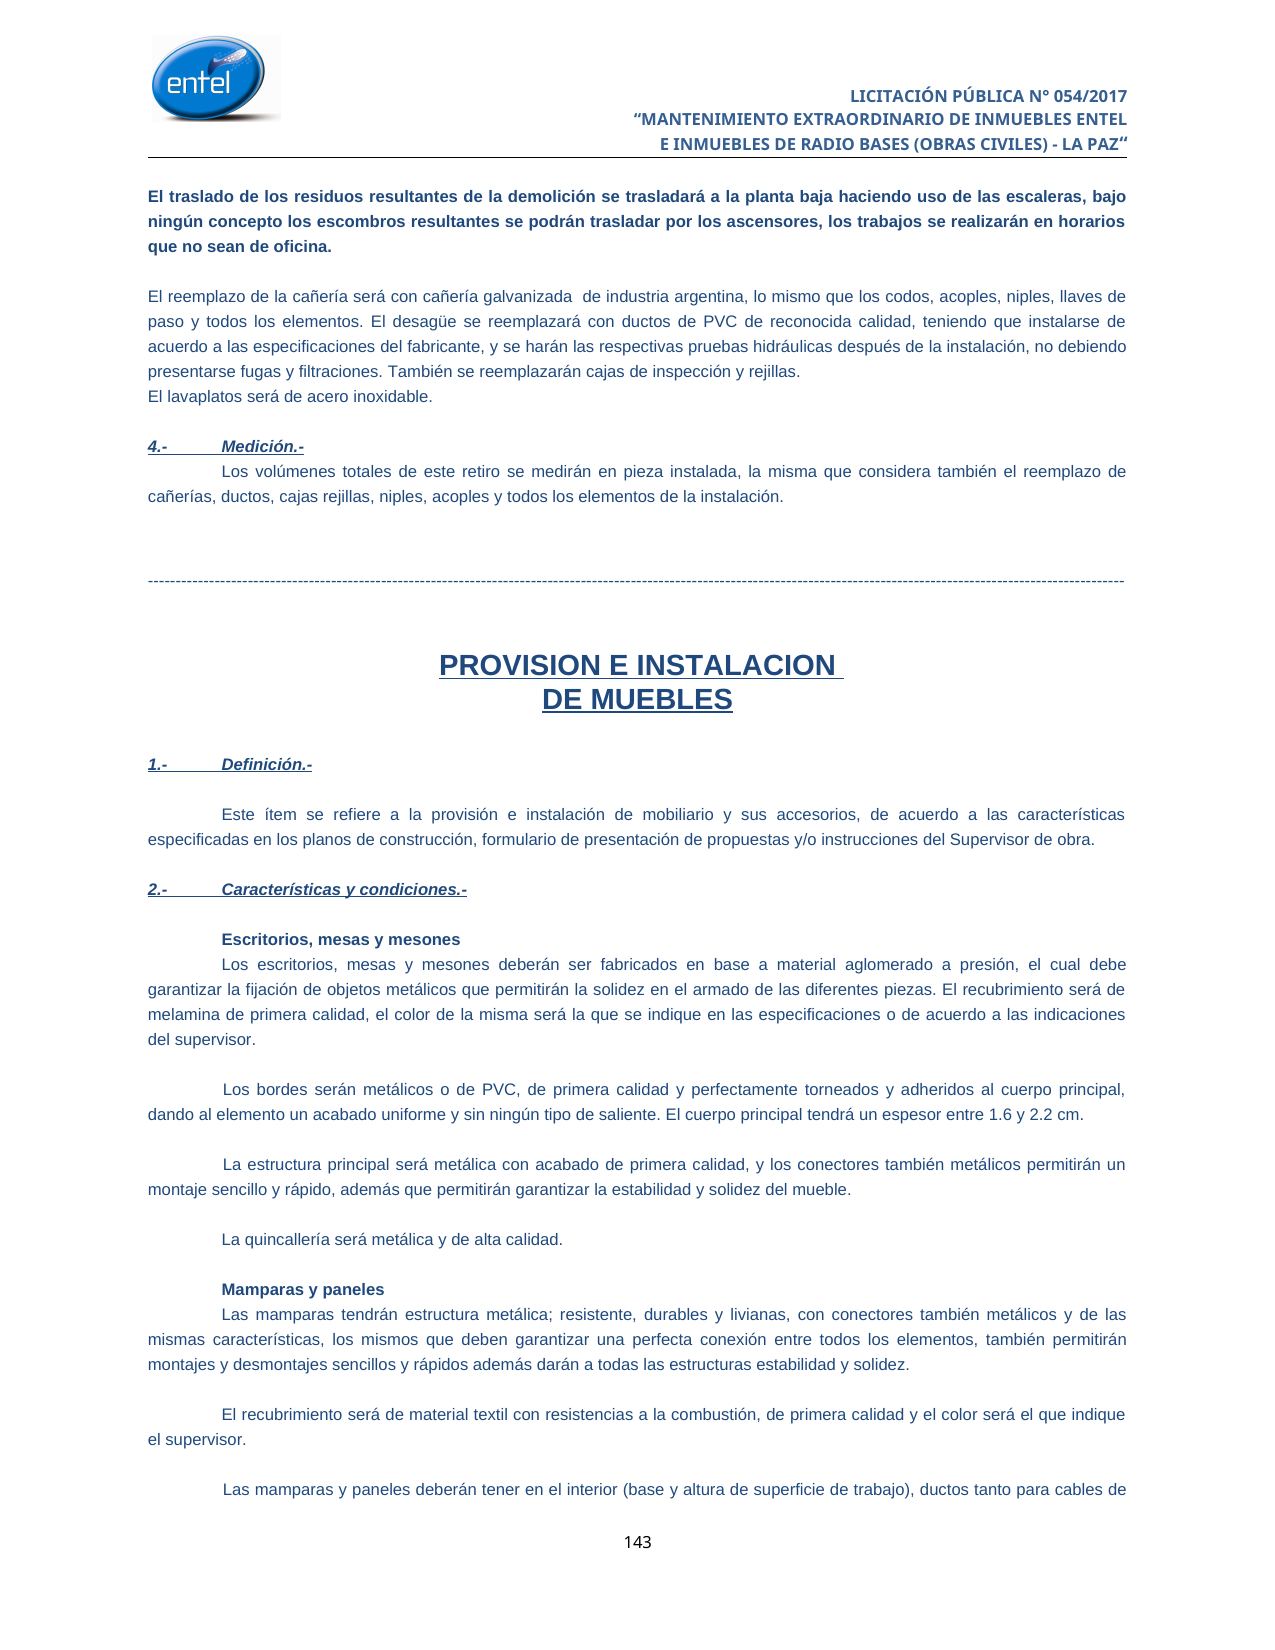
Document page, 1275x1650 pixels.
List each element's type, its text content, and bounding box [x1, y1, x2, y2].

text DE MUEBLES [148, 682, 1127, 715]
text PROVISION E INSTALACION [148, 648, 1127, 682]
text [148, 1474, 1127, 1499]
text El traslado de los residuos resultantes de la demolición se trasladará a la planta baja haciendo uso de las escaleras, bajo ningún concepto los escombros resultantes se podrán trasladar por los ascensores, los trabajos se realizarán en horarios que no sean de oficina. [148, 181, 1127, 256]
text 2.- Características y condiciones.- [148, 874, 1127, 899]
text 1.- Definición.- [148, 749, 1127, 774]
text Los volúmenes totales de este retiro se medirán en pieza instalada, la misma que considera también el reemplazo de cañerías, ductos, cajas rejillas, niples, acoples y todos los elementos de la instalación. [148, 456, 1127, 506]
text Los escritorios, mesas y mesones deberán ser fabricados en base a material aglomerado a presión, el cual debe garantizar la fijación de objetos metálicos que permitirán la solidez en el armado de las diferentes piezas. El recubrimiento será de melamina de primera calidad, el color de la misma será la que se indique en las especificaciones o de acuerdo a las indicaciones del supervisor. [148, 949, 1127, 1049]
text Escritorios, mesas y mesones [148, 924, 1127, 949]
text 4.- Medición.- [148, 431, 1127, 456]
text La quincallería será metálica y de alta calidad. [148, 1224, 1127, 1249]
text -------------------------------------------------------------------------------------------------------------------------------------------------------------------------------- [148, 565, 1127, 590]
text Las mamparas tendrán estructura metálica; resistente, durables y livianas, con conectores también metálicos y de las mismas características, los mismos que deben garantizar una perfecta conexión entre todos los elementos, también permitirán montajes y desmontajes sencillos y rápidos además darán a todas las estructuras estabilidad y solidez. [148, 1299, 1127, 1374]
text Mamparas y paneles [148, 1274, 1127, 1299]
text El reemplazo de la cañería será con cañería galvanizada de industria argentina, lo mismo que los codos, acoples, niples, llaves de paso y todos los elementos. El desagüe se reemplazará con ductos de PVC de reconocida calidad, teniendo que instalarse de acuerdo a las especificaciones del fabricante, y se harán las respectivas pruebas hidráulicas después de la instalación, no debiendo presentarse fugas y filtraciones. También se reemplazarán cajas de inspección y rejillas. [148, 281, 1127, 381]
text La estructura principal será metálica con acabado de primera calidad, y los conectores también metálicos permitirán un montaje sencillo y rápido, además que permitirán garantizar la estabilidad y solidez del mueble. [148, 1149, 1127, 1199]
text Los bordes serán metálicos o de PVC, de primera calidad y perfectamente torneados y adheridos al cuerpo principal, dando al elemento un acabado uniforme y sin ningún tipo de saliente. El cuerpo principal tendrá un espesor entre 1.6 y . [148, 1074, 1127, 1124]
text El lavaplatos será de acero inoxidable. [148, 381, 1127, 406]
picture [151, 34, 282, 122]
text El recubrimiento será de material textil con resistencias a la combustión, de primera calidad y el color será el que indique el supervisor. [148, 1399, 1127, 1449]
text Este ítem se refiere a la provisión e instalación de mobiliario y sus accesorios, de acuerdo a las características especificadas en los planos de construcción, formulario de presentación de propuestas y/o instrucciones del Supervisor de obra. [148, 799, 1127, 849]
